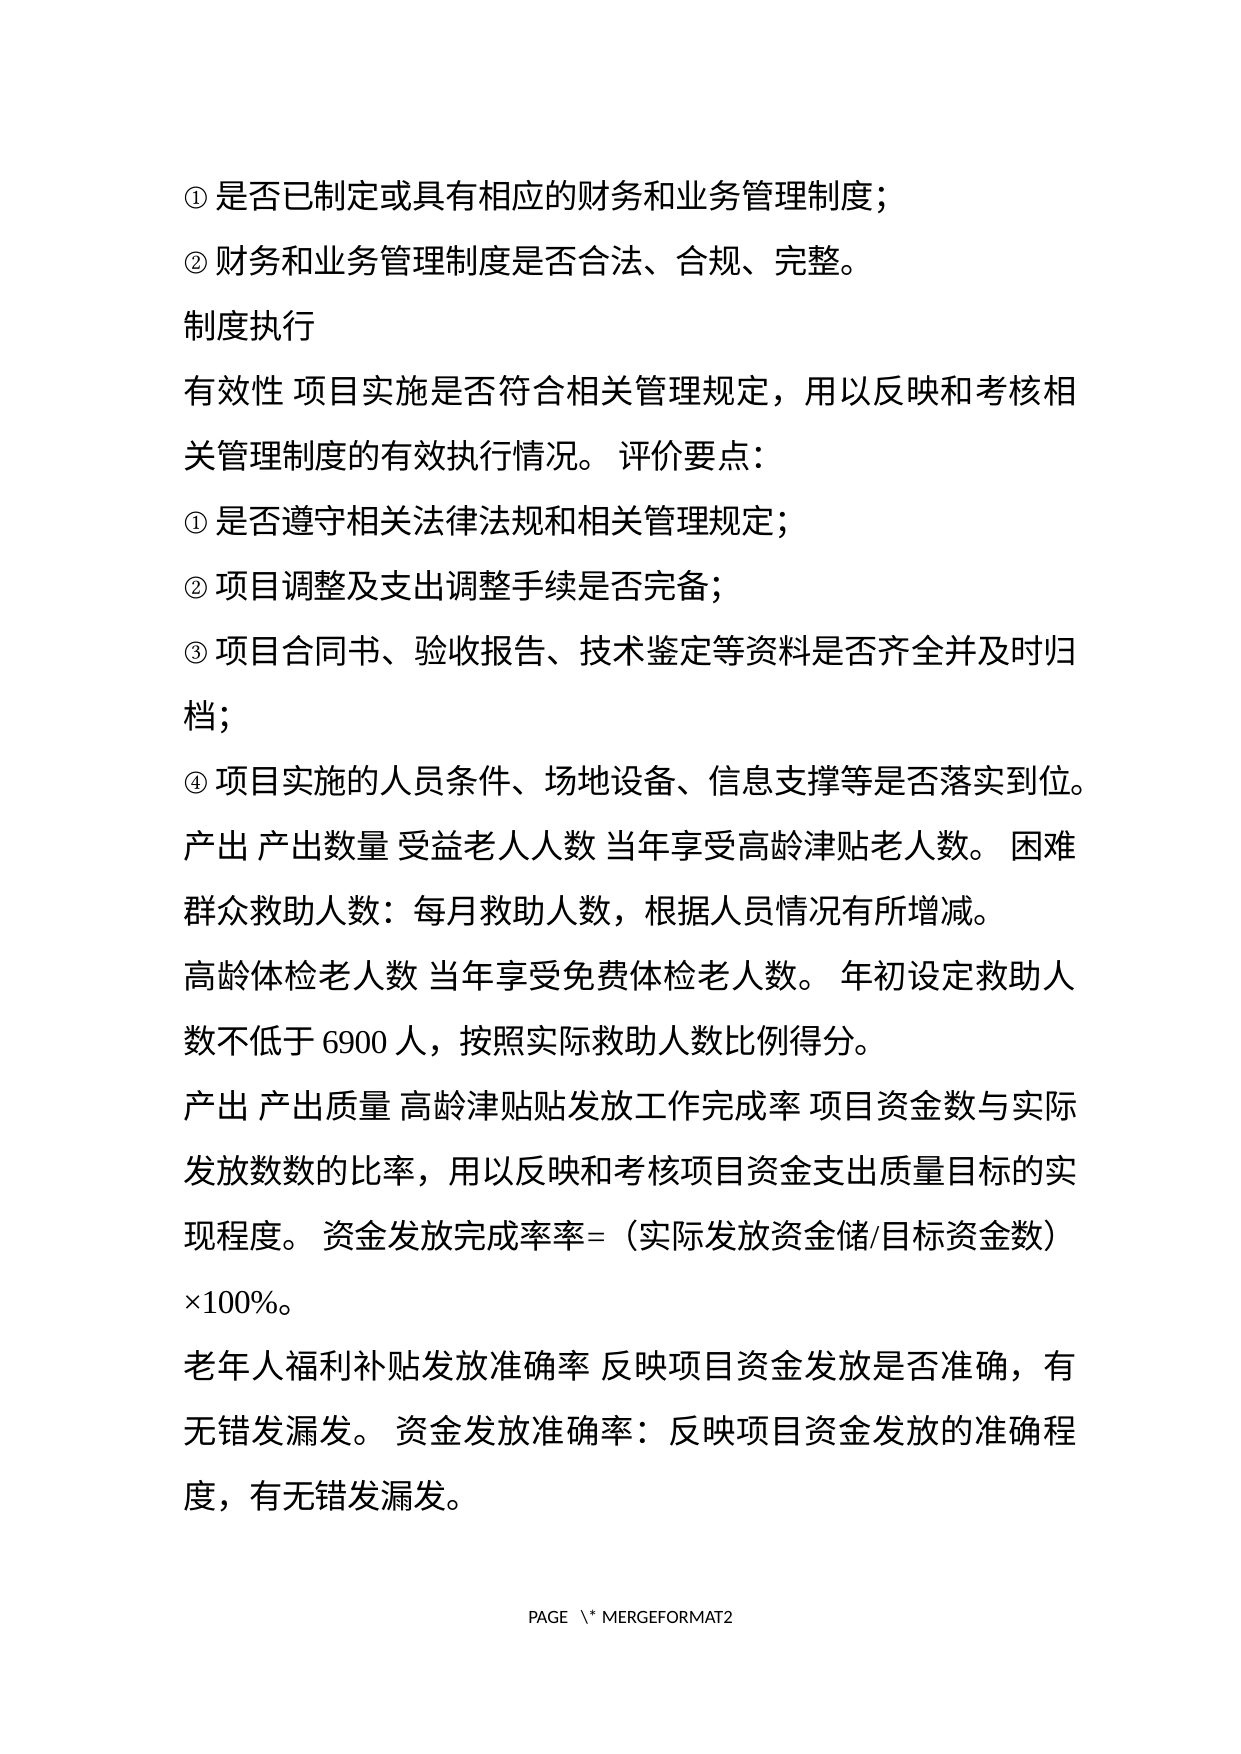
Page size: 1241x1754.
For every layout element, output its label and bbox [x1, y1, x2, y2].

text [183, 162, 1078, 1527]
